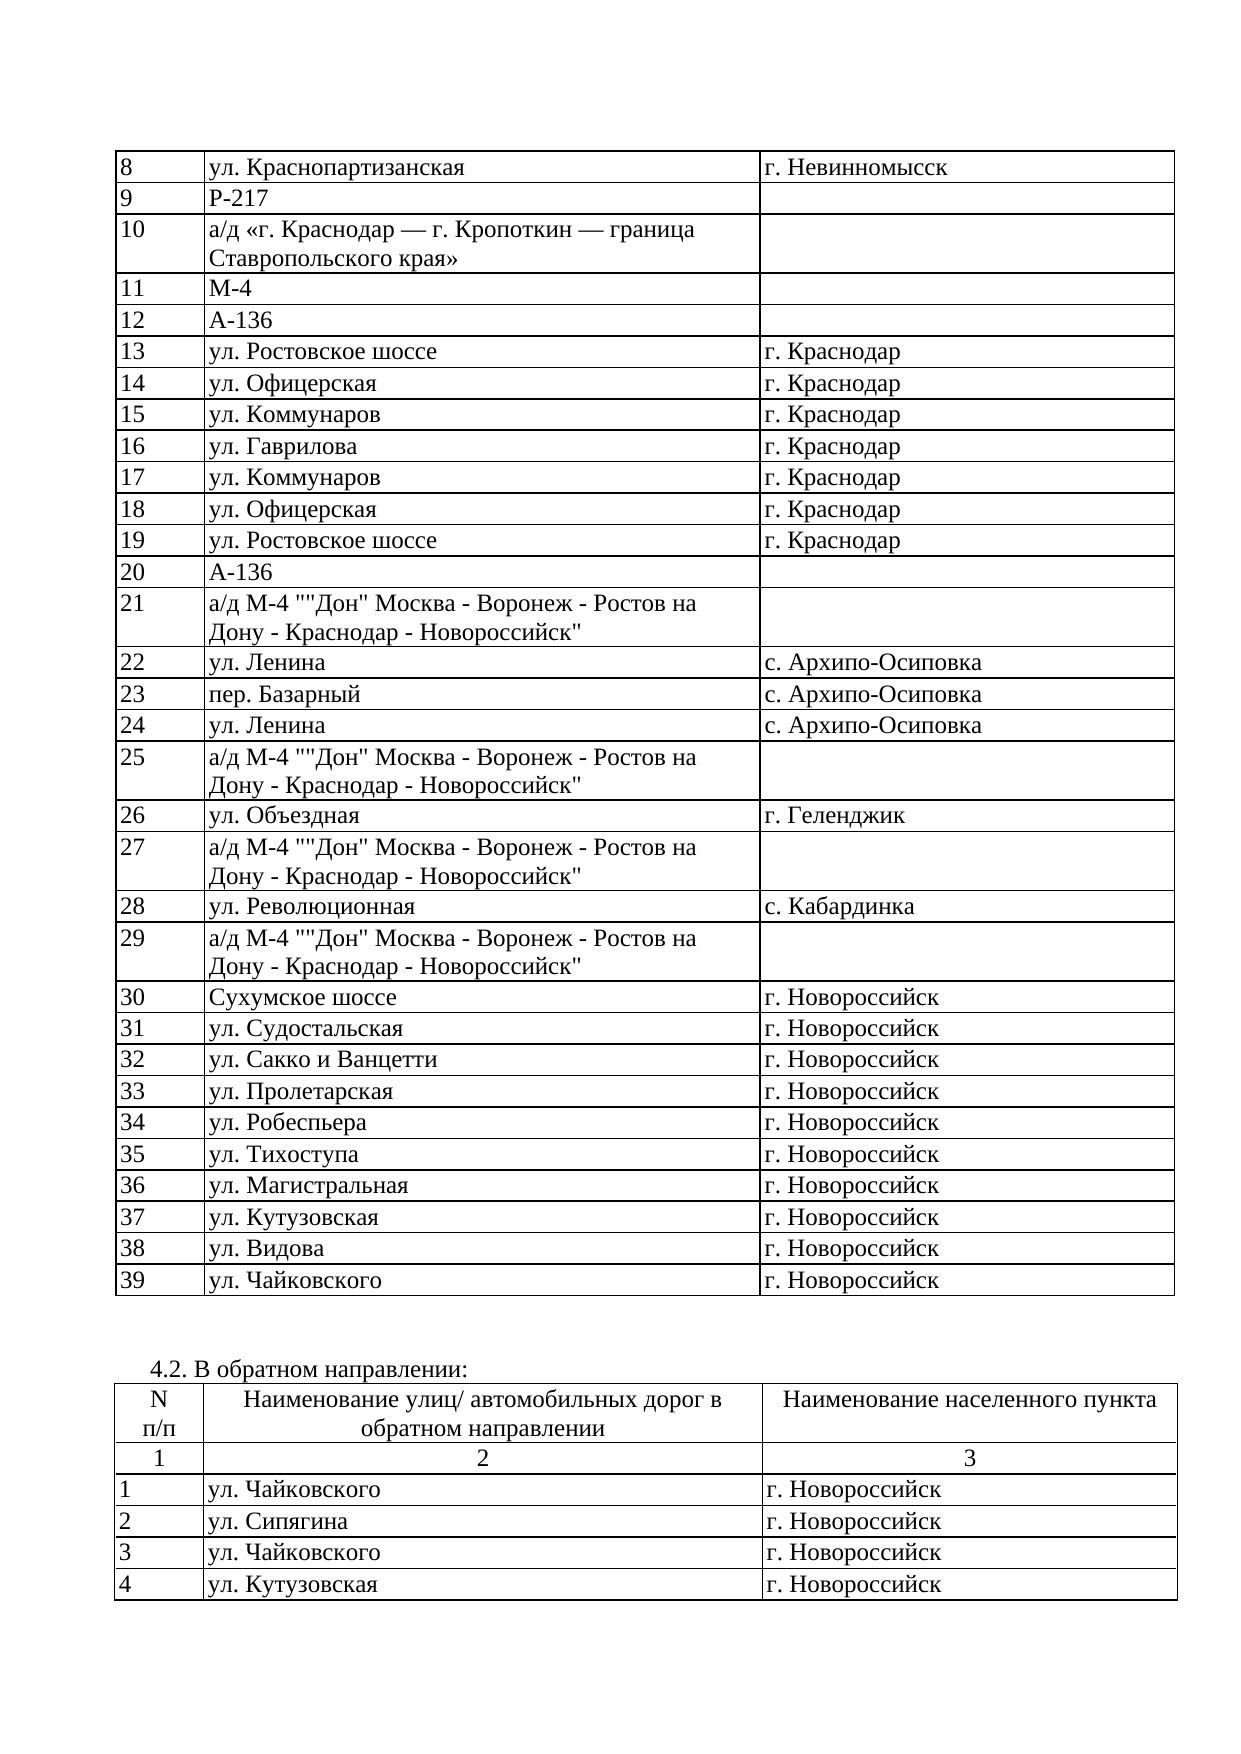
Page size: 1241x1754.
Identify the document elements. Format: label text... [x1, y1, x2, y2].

table_cell 18 [117, 494, 204, 524]
table_cell г. Новороссийск [763, 1568, 1177, 1599]
table_cell [761, 742, 1174, 799]
table_cell 15 [117, 400, 204, 429]
table_cell а/д «г. Краснодар — г. Кропоткин — граница Ставропольского края» [205, 215, 759, 272]
table_cell г. Краснодар [761, 431, 1174, 461]
table_cell ул. Магистральная [205, 1171, 759, 1200]
table_cell ул. Революционная [205, 891, 759, 921]
table_cell 4 [115, 1569, 203, 1599]
table_cell ул. Ростовское шоссе [205, 337, 759, 366]
table_cell ул. Кутузовская [205, 1202, 759, 1232]
table_cell г. Новороссийск [761, 1233, 1174, 1263]
table_cell г. Краснодар [761, 462, 1174, 492]
table_cell г. Новороссийск [763, 1505, 1177, 1536]
table_cell 30 [117, 982, 204, 1012]
table_cell ул. Офицерская [205, 368, 759, 398]
table_cell 24 [117, 710, 204, 740]
table_cell 25 [117, 742, 204, 799]
table_cell 34 [117, 1108, 204, 1137]
table_cell пер. Базарный [205, 679, 759, 708]
table_cell ул. Пролетарская [205, 1076, 759, 1106]
table_cell 22 [117, 647, 204, 677]
table_cell с. Кабардинка [761, 891, 1174, 921]
table_cell 1 [115, 1443, 203, 1473]
table_cell М-4 [205, 274, 759, 303]
table_header Наименование населенного пункта [763, 1384, 1177, 1442]
table_cell ул. Объездная [205, 801, 759, 831]
table_header Наименование улиц/ автомобильных дорог в обратном направлении [204, 1384, 762, 1442]
table_cell 27 [117, 832, 204, 889]
table_cell 3 [763, 1442, 1177, 1473]
table_cell ул. Чайковского [204, 1538, 762, 1567]
table_cell г. Новороссийск [761, 1171, 1174, 1200]
text 4.2. В обратном направлении: [150, 1354, 1090, 1382]
table_cell ул. Робеспьера [205, 1108, 759, 1137]
table_cell ул. Краснопартизанская [205, 152, 759, 181]
table_cell [761, 832, 1174, 889]
table_cell ул. Ленина [205, 710, 759, 740]
table_cell ул. Офицерская [205, 494, 759, 524]
table_cell А-136 [205, 305, 759, 335]
table_cell ул. Тихоступа [205, 1139, 759, 1169]
table_cell с. Архипо-Осиповка [761, 679, 1174, 708]
table_header N п/п [115, 1384, 203, 1442]
table_cell а/д М-4 ""Дон" Москва - Воронеж - Ростов на Дону - Краснодар - Новороссийск" [205, 923, 759, 980]
table_cell а/д М-4 ""Дон" Москва - Воронеж - Ростов на Дону - Краснодар - Новороссийск" [205, 742, 759, 799]
table_cell 1 [115, 1474, 203, 1504]
table_cell 20 [117, 557, 204, 587]
table_cell ул. Кутузовская [204, 1569, 762, 1599]
table_cell 29 [117, 923, 204, 980]
table_cell 10 [117, 215, 204, 272]
table_cell 17 [117, 462, 204, 492]
table_cell ул. Сакко и Ванцетти [205, 1045, 759, 1074]
table_cell г. Новороссийск [761, 1108, 1174, 1137]
table_cell А-136 [205, 557, 759, 587]
table_cell 12 [117, 305, 204, 335]
table_cell г. Геленджик [761, 801, 1174, 831]
table_cell ул. Чайковского [205, 1265, 759, 1295]
table_cell ул. Гаврилова [205, 431, 759, 461]
table_cell г. Невинномысск [761, 152, 1174, 181]
table_cell с. Архипо-Осиповка [761, 647, 1174, 677]
table_cell 36 [117, 1171, 204, 1200]
table_cell 28 [117, 891, 204, 921]
table_cell 13 [117, 337, 204, 366]
table_cell ул. Ленина [205, 647, 759, 677]
table_cell 2 [115, 1506, 203, 1536]
table_cell 31 [117, 1013, 204, 1043]
table_cell г. Новороссийск [761, 1013, 1174, 1043]
table_cell 37 [117, 1202, 204, 1232]
table_cell [761, 305, 1174, 335]
table_cell [761, 923, 1174, 980]
table_cell [761, 588, 1174, 646]
table_cell г. Краснодар [761, 494, 1174, 524]
table_cell 35 [117, 1139, 204, 1169]
table_cell а/д М-4 ""Дон" Москва - Воронеж - Ростов на Дону - Краснодар - Новороссийск" [205, 832, 759, 889]
table_cell 8 [117, 152, 204, 181]
table_cell а/д М-4 ""Дон" Москва - Воронеж - Ростов на Дону - Краснодар - Новороссийск" [205, 588, 759, 646]
table_cell ул. Видова [205, 1233, 759, 1263]
table_cell Р-217 [205, 183, 759, 213]
table_cell г. Новороссийск [763, 1473, 1177, 1504]
table_cell 2 [204, 1443, 762, 1473]
table_cell г. Новороссийск [761, 1045, 1174, 1074]
table_cell ул. Коммунаров [205, 400, 759, 429]
table_cell г. Новороссийск [761, 1076, 1174, 1106]
table_cell 39 [117, 1265, 204, 1295]
table_cell 26 [117, 801, 204, 831]
table_cell Сухумское шоссе [205, 982, 759, 1012]
table_cell г. Новороссийск [761, 1139, 1174, 1169]
table_cell [761, 183, 1174, 213]
table_cell [761, 274, 1174, 303]
table_cell 9 [117, 183, 204, 213]
table_cell ул. Судостальская [205, 1013, 759, 1043]
table_cell с. Архипо-Осиповка [761, 710, 1174, 740]
table_cell 23 [117, 679, 204, 708]
table_cell г. Новороссийск [763, 1536, 1177, 1567]
table_cell 21 [117, 588, 204, 646]
table_cell 16 [117, 431, 204, 461]
table_cell ул. Сипягина [204, 1506, 762, 1536]
table_cell 33 [117, 1076, 204, 1106]
table_cell г. Краснодар [761, 525, 1174, 555]
table_cell 14 [117, 368, 204, 398]
table_cell [761, 215, 1174, 272]
table_cell [761, 557, 1174, 587]
table_cell г. Новороссийск [761, 982, 1174, 1012]
table_cell 32 [117, 1045, 204, 1074]
table_cell ул. Чайковского [204, 1475, 762, 1504]
table_cell 38 [117, 1233, 204, 1263]
table_cell г. Краснодар [761, 368, 1174, 398]
table_cell ул. Коммунаров [205, 462, 759, 492]
table_cell г. Новороссийск [761, 1265, 1174, 1295]
table_cell г. Краснодар [761, 400, 1174, 429]
table_cell г. Новороссийск [761, 1202, 1174, 1232]
table_cell 11 [117, 274, 204, 303]
table_cell 19 [117, 525, 204, 555]
table_cell 3 [115, 1537, 203, 1567]
table_cell ул. Ростовское шоссе [205, 525, 759, 555]
table_cell г. Краснодар [761, 337, 1174, 366]
